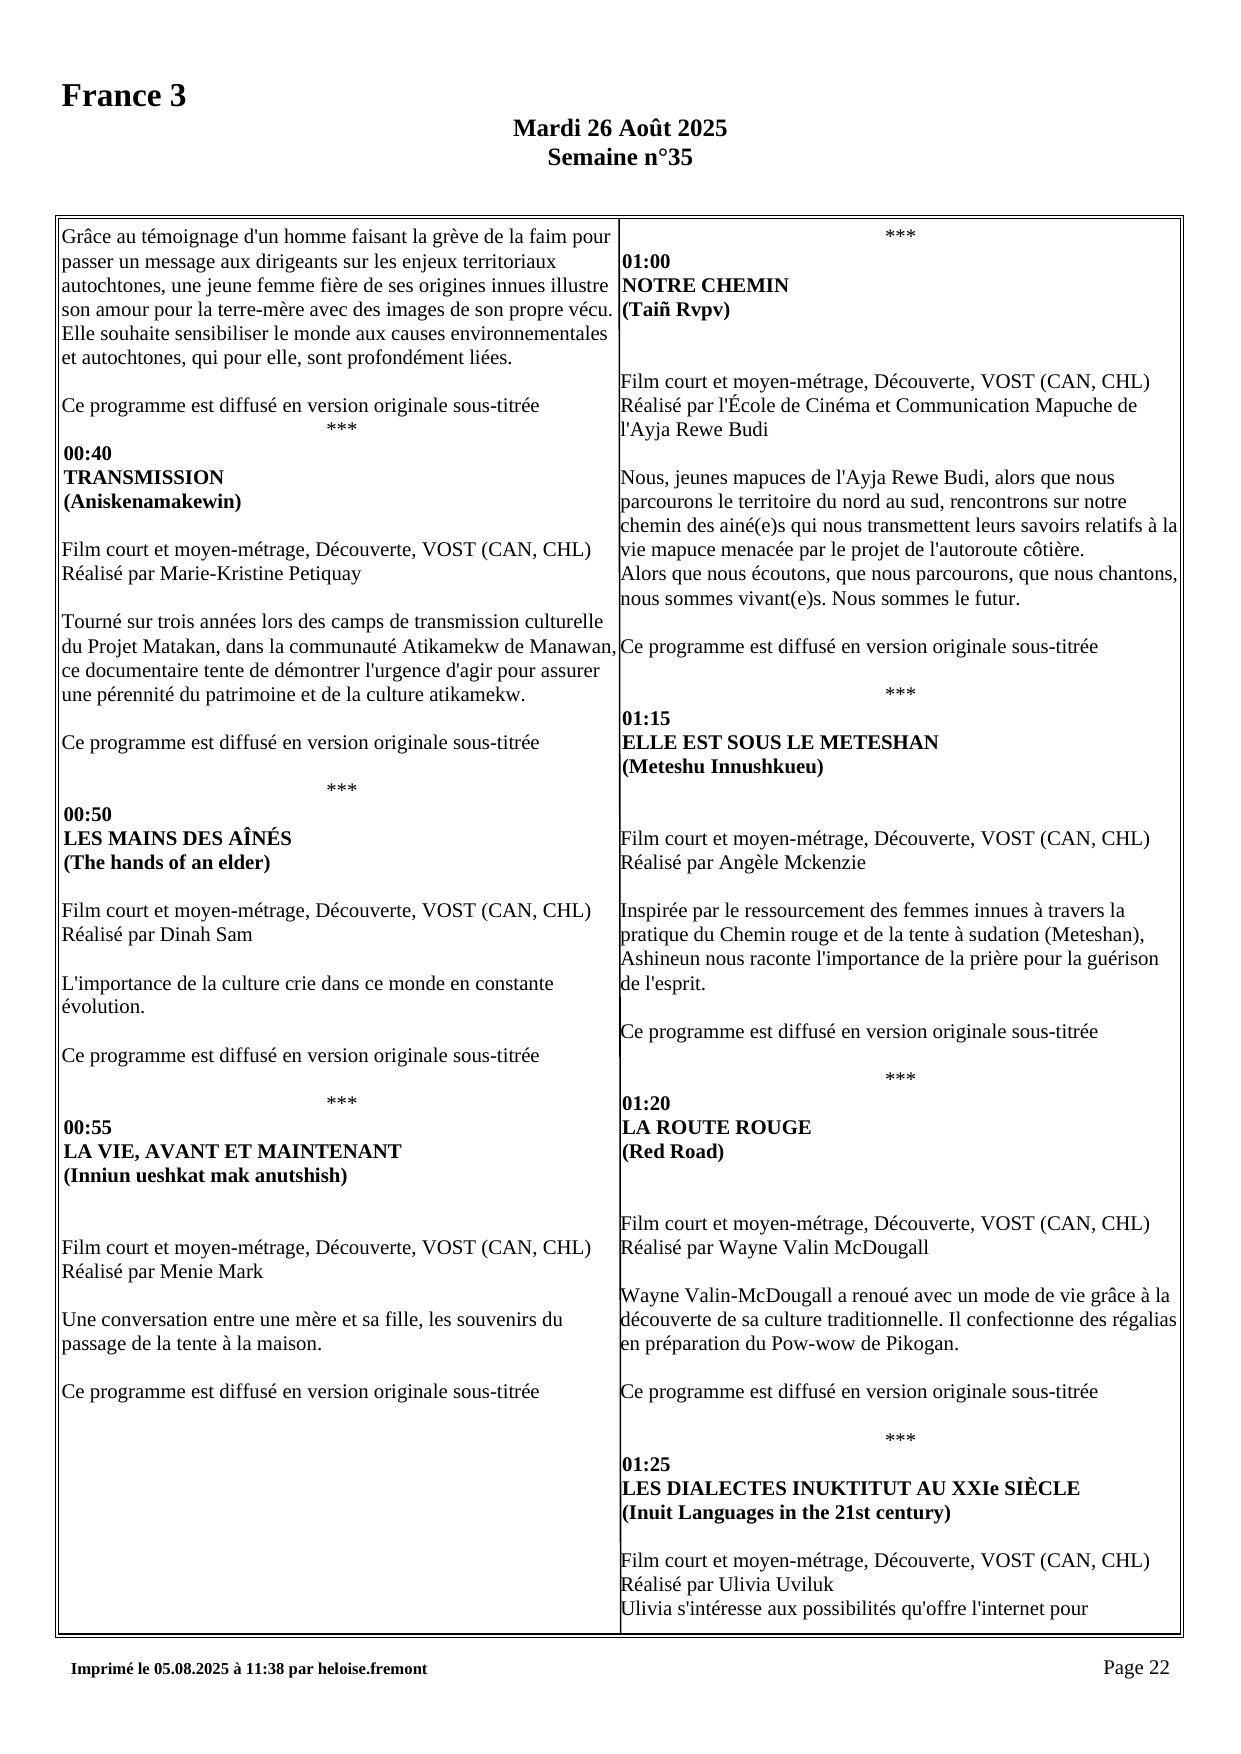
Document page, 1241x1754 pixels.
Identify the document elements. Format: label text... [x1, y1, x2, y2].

text Film court et moyen-métrage, Découverte, VOST (CAN, CHL) Réalisé par Wayne Valin McDougall Wayne Valin-McDougall a renoué avec un mode de vie grâce à la découverte de sa culture traditionnelle. Il confectionne des régalias en préparation du Pow-wow de Pikogan. Ce programme est diffusé en version originale sous-titrée [620, 1187, 1179, 1403]
text Film court et moyen-métrage, Découverte, VOST (CAN, CHL) Réalisé par Dinah Sam L'importance de la culture crie dans ce monde en constante évolution. Ce programme est diffusé en version originale sous-titrée [61, 874, 620, 1067]
text (Inuit Languages in the 21st century) [622, 1500, 1179, 1524]
text 01:00 [622, 248, 1179, 273]
text (Aniskenamakewin) [63, 489, 620, 513]
text NOTRE CHEMIN [622, 273, 1179, 297]
text 01:25 [622, 1452, 1179, 1476]
text *** [622, 1067, 1179, 1091]
text (Red Road) [622, 1139, 1179, 1163]
text Grâce au témoignage d'un homme faisant la grève de la faim pour passer un message aux dirigeants sur les enjeux territoriaux autochtones, une jeune femme fière de ses origines innues illustre son amour pour la terre-mère avec des images de son propre vécu. Elle souhaite sensibiliser le monde aux causes environnementales et autochtones, qui pour elle, sont profondément liées. Ce programme est diffusé en version originale sous-titrée [61, 224, 620, 417]
text *** [622, 224, 1179, 248]
text 01:15 [622, 706, 1179, 730]
text 00:40 [63, 441, 620, 465]
text (Taiñ Rvpv) [622, 297, 1179, 321]
text 01:20 [622, 1091, 1179, 1115]
text Film court et moyen-métrage, Découverte, VOST (CAN, CHL) Réalisé par Menie Mark Une conversation entre une mère et sa fille, les souvenirs du passage de la tente à la maison. Ce programme est diffusé en version originale sous-titrée [61, 1211, 620, 1403]
text *** [63, 778, 620, 802]
text TRANSMISSION [63, 465, 620, 489]
text (The hands of an elder) [63, 850, 620, 874]
text LES MAINS DES AÎNÉS [63, 826, 620, 850]
text ELLE EST SOUS LE METESHAN [622, 730, 1179, 754]
text *** [622, 682, 1179, 706]
text (Inniun ueshkat mak anutshish) [63, 1163, 620, 1187]
text *** [63, 1091, 620, 1115]
text *** [622, 1428, 1179, 1452]
text LA ROUTE ROUGE [622, 1115, 1179, 1139]
text Film court et moyen-métrage, Découverte, VOST (CAN, CHL) Réalisé par Angèle Mckenzie Inspirée par le ressourcement des femmes innues à travers la pratique du Chemin rouge et de la tente à sudation (Meteshan), Ashineun nous raconte l'importance de la prière pour la guérison de l'esprit. Ce programme est diffusé en version originale sous-titrée [620, 802, 1179, 1043]
text 00:50 [63, 802, 620, 826]
text *** [63, 417, 620, 441]
text LA VIE, AVANT ET MAINTENANT [63, 1139, 620, 1163]
text Film court et moyen-métrage, Découverte, VOST (CAN, CHL) Réalisé par l'École de Cinéma et Communication Mapuche de l'Ayja Rewe Budi Nous, jeunes mapuces de l'Ayja Rewe Budi, alors que nous parcourons le territoire du nord au sud, rencontrons sur notre chemin des ainé(e)s qui nous transmettent leurs savoirs relatifs à la vie mapuce menacée par le projet de l'autoroute côtière. Alors que nous écoutons, que nous parcourons, que nous chantons, nous sommes vivant(e)s. Nous sommes le futur. Ce programme est diffusé en version originale sous-titrée [620, 345, 1179, 658]
text Film court et moyen-métrage, Découverte, VOST (CAN, CHL) Réalisé par Marie-Kristine Petiquay Tourné sur trois années lors des camps de transmission culturelle du Projet Matakan, dans la communauté Atikamekw de Manawan, ce documentaire tente de démontrer l'urgence d'agir pour assurer une pérennité du patrimoine et de la culture atikamekw. Ce programme est diffusé en version originale sous-titrée [61, 513, 620, 754]
text 00:55 [63, 1115, 620, 1139]
text LES DIALECTES INUKTITUT AU XXIe SIÈCLE [622, 1476, 1179, 1500]
text (Meteshu Innushkueu) [622, 754, 1179, 778]
